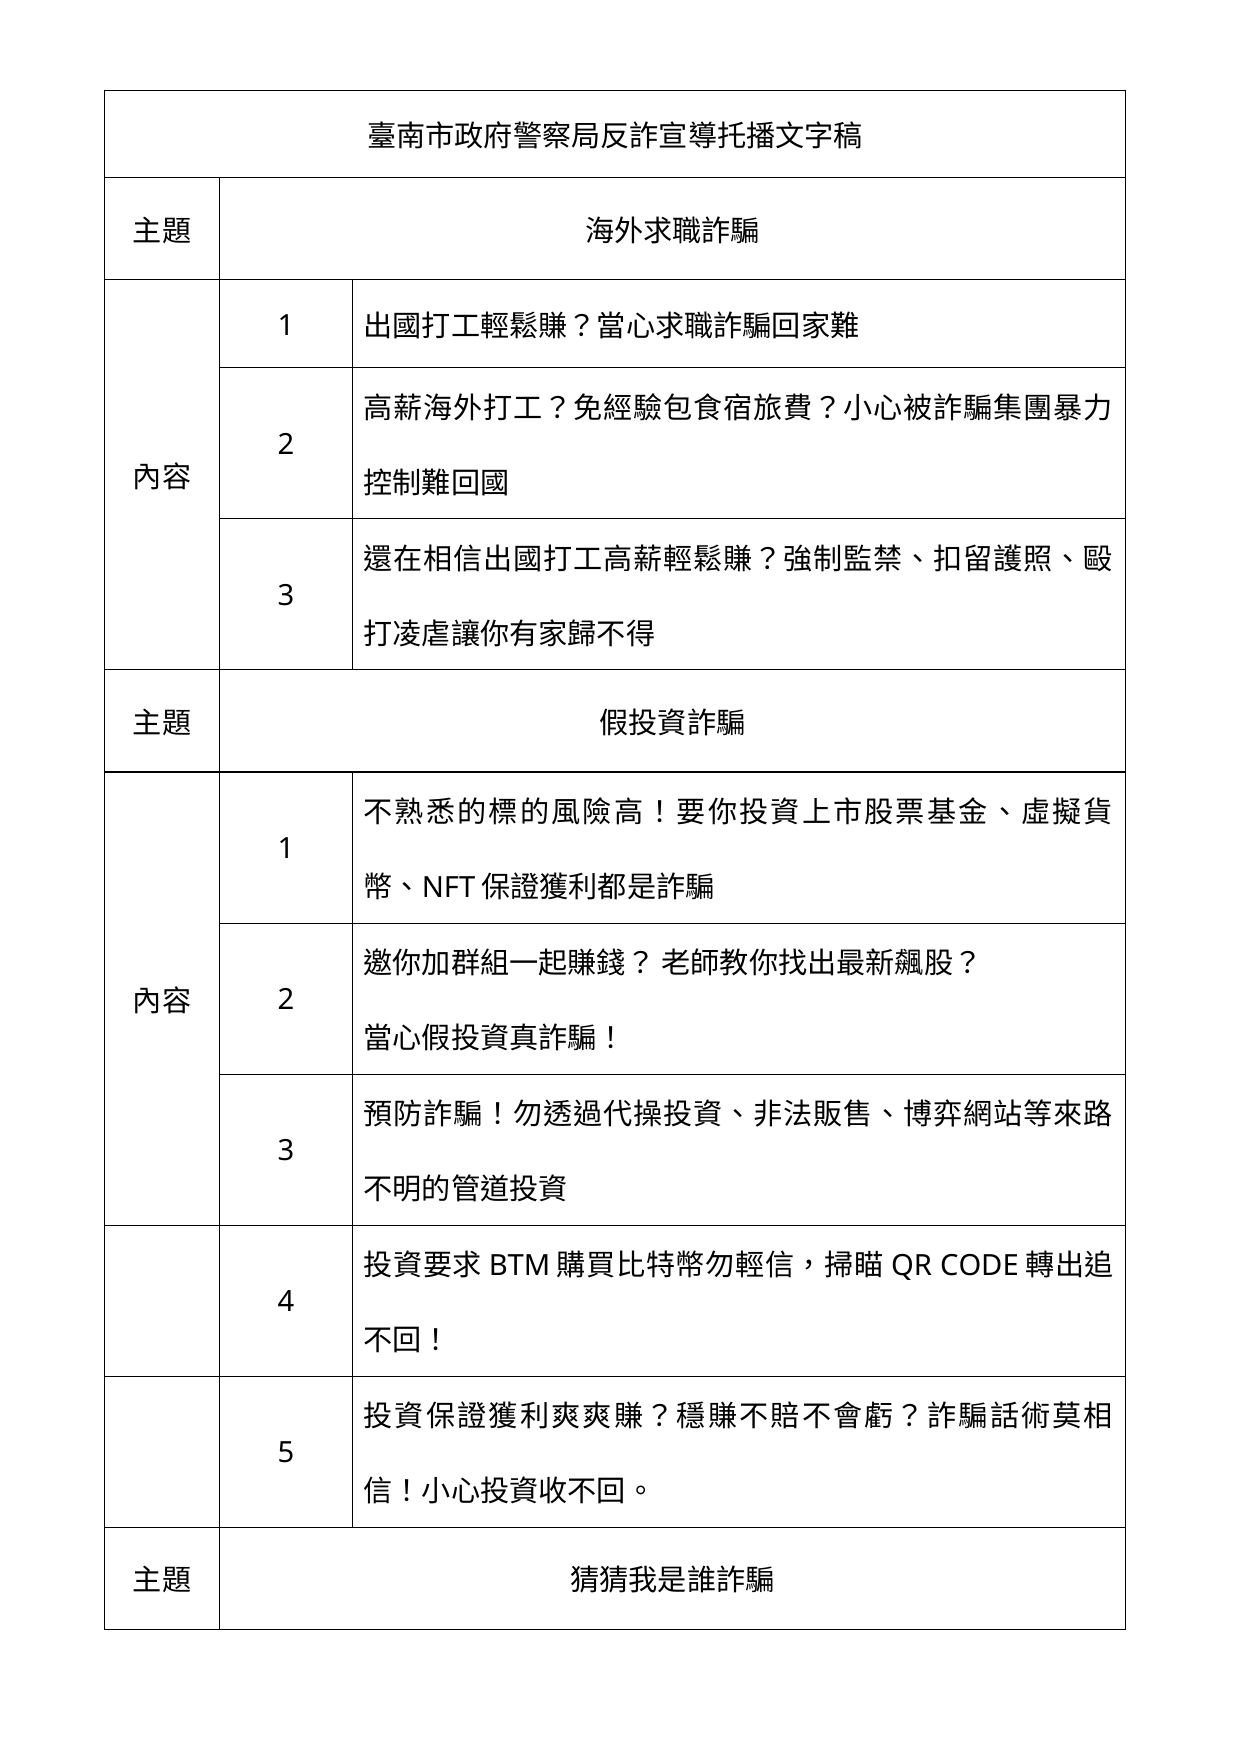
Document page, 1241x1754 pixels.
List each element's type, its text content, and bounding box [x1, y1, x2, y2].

table_cell 3 [220, 519, 352, 669]
table_cell 主題 [105, 670, 219, 771]
table_cell 2 [220, 924, 352, 1073]
table_cell 不熟悉的標的風險高！要你投資上市股票基金、虛擬貨幣、NFT保證獲利都是詐騙 [353, 773, 1125, 922]
table_cell 海外求職詐騙 [220, 178, 1125, 279]
table_cell 1 [220, 773, 352, 922]
table_cell 高薪海外打工？免經驗包食宿旅費？小心被詐騙集團暴力控制難回國 [353, 368, 1125, 518]
table_cell 投資要求BTM購買比特幣勿輕信，掃瞄QR CODE轉出追不回！ [353, 1226, 1125, 1376]
table_cell 1 [220, 280, 352, 367]
table_cell 主題 [105, 178, 219, 279]
table_cell 還在相信出國打工高薪輕鬆賺？強制監禁、扣留護照、毆打凌虐讓你有家歸不得 [353, 519, 1125, 669]
table_header 臺南市政府警察局反詐宣導托播文字稿 [105, 91, 1125, 177]
table_cell 投資保證獲利爽爽賺？穩賺不賠不會虧？詐騙話術莫相信！小心投資收不回。 [353, 1377, 1125, 1527]
table_cell 猜猜我是誰詐騙 [220, 1528, 1125, 1629]
table_cell 內容 [105, 280, 219, 669]
table_cell 假投資詐騙 [220, 670, 1125, 771]
table_cell 內容 [105, 773, 219, 1224]
table_cell 4 [220, 1226, 352, 1376]
table_cell 主題 [105, 1528, 219, 1629]
table_cell 預防詐騙！勿透過代操投資、非法販售、博弈網站等來路不明的管道投資 [353, 1075, 1125, 1224]
table_cell [105, 1226, 219, 1376]
table_cell [105, 1377, 219, 1527]
table_cell 2 [220, 368, 352, 518]
table_cell 3 [220, 1075, 352, 1224]
table_cell 邀你加群組一起賺錢？ 老師教你找出最新飆股？ 當心假投資真詐騙！ [353, 924, 1125, 1073]
table_cell 出國打工輕鬆賺？當心求職詐騙回家難 [353, 280, 1125, 367]
table_cell 5 [220, 1377, 352, 1527]
